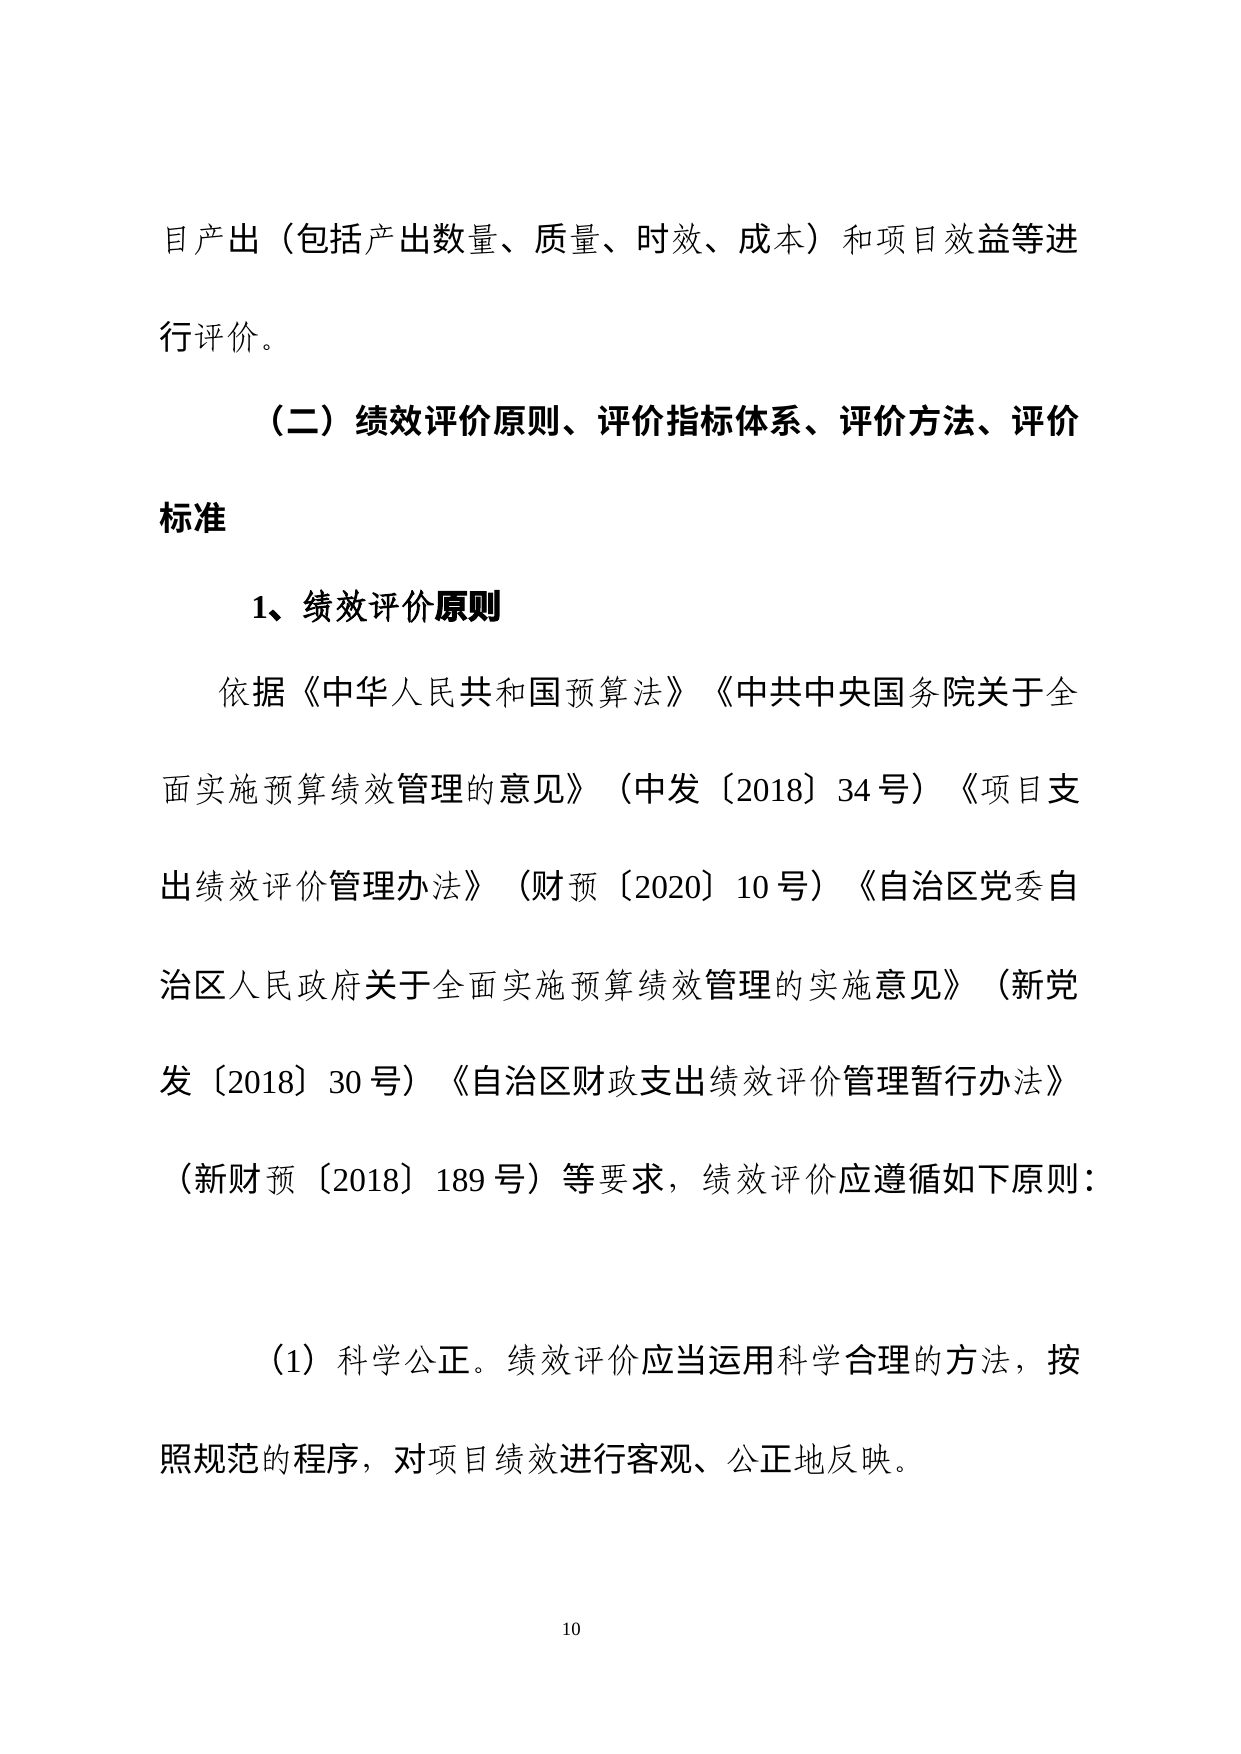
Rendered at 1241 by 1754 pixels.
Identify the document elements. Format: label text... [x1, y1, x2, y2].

text （1）科学公正。绩效评价应当运用科学合理的方法，按照规范的程序，对项目绩效进行客观、公正地反映。 [159, 1327, 1081, 1490]
subtitle （二）绩效评价原则、评价指标体系、评价方法、评价标准 [159, 386, 1081, 549]
text 1、绩效评价原则 [159, 573, 1081, 638]
text 依据《中华人民共和国预算法》《中共中央国务院关于全面实施预算绩效管理的意见》（中发〔2018〕34号）《项目支出绩效评价管理办法》（财预〔2020〕10号）《自治区党委自治区人民政府关于全面实施预算绩效管理的实施意见》（新党发〔2018〕30号）《自治区财政支出绩效评价管理暂行办法》（新财预〔2018〕189号）等要求，绩效评价应遵循如下原则： [159, 658, 1081, 1308]
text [159, 205, 1081, 367]
